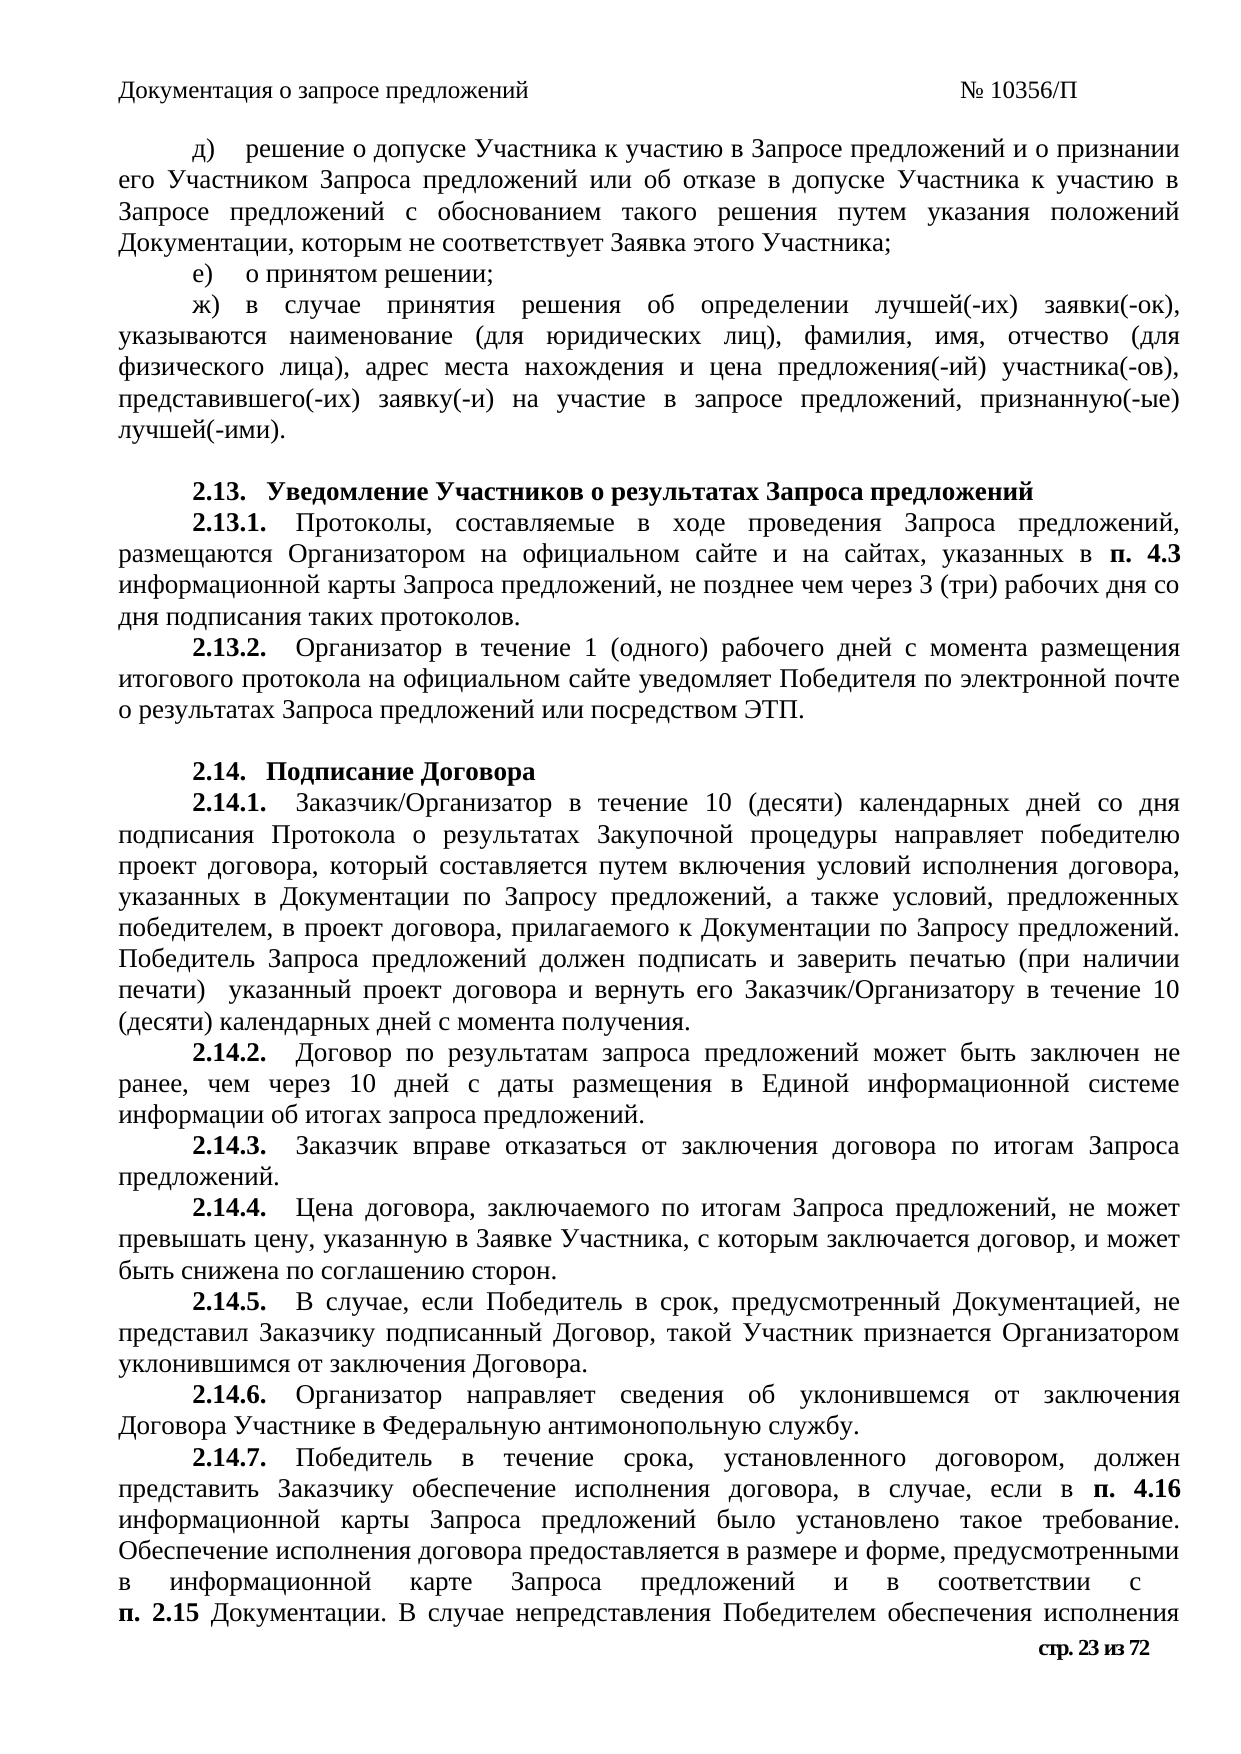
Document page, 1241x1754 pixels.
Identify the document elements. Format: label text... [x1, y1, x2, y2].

list Договор по результатам запроса предложений может быть заключен не ранее, чем через 10 дней с даты размещения в Единой информационной системе информации об итогах запроса предложений. [118, 1036, 1181, 1129]
list Цена договора, заключаемого по итогам Запроса предложений, не может превышать цену, указанную в Заявке Участника, с которым заключается договор, и может быть снижена по соглашению сторон. [118, 1191, 1181, 1285]
subtitle Подписание Договора [118, 755, 1181, 787]
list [118, 1441, 1181, 1627]
list решение о допуске Участника к участию в Запросе предложений и о признании его Участником Запроса предложений или об отказе в допуске Участника к участию в Запросе предложений с обоснованием такого решения путем указания положений Документации, которым не соответствует Заявка этого Участника; [118, 132, 1181, 257]
list Протоколы, составляемые в ходе проведения Запроса предложений, размещаются Организатором на официальном сайте и на сайтах, указанных в п. 4.3 информационной карты Запроса предложений, не позднее чем через 3 (три) рабочих дня со дня подписания таких протоколов. [118, 506, 1181, 631]
list о принятом решении; [118, 257, 1181, 288]
list В случае, если Победитель в срок, предусмотренный Документацией, не представил Заказчику подписанный Договор, такой Участник признается Организатором уклонившимся от заключения Договора. [118, 1285, 1181, 1378]
subtitle Уведомление Участников о результатах Запроса предложений [118, 475, 1181, 506]
list Организатор направляет сведения об уклонившемся от заключения Договора Участнике в Федеральную антимонопольную службу. [118, 1378, 1181, 1441]
list Организатор в течение 1 (одного) рабочего дней с момента размещения итогового протокола на официальном сайте уведомляет Победителя по электронной почте о результатах Запроса предложений или посредством ЭТП. [118, 631, 1181, 724]
list Заказчик/Организатор в течение 10 (десяти) календарных дней со дня подписания Протокола о результатах Закупочной процедуры направляет победителю проект договора, который составляется путем включения условий исполнения договора, указанных в Документации по Запросу предложений, а также условий, предложенных победителем, в проект договора, прилагаемого к Документации по Запросу предложений. Победитель Запроса предложений должен подписать и заверить печатью (при наличии печати) указанный проект договора и вернуть его Заказчик/Организатору в течение 10 (десяти) календарных дней с момента получения. [118, 787, 1181, 1036]
list в случае принятия решения об определении лучшей(-их) заявки(-ок), указываются наименование (для юридических лиц), фамилия, имя, отчество (для физического лица), адрес места нахождения и цена предложения(-ий) участника(-ов), представившего(-их) заявку(-и) на участие в запросе предложений, признанную(-ые) лучшей(-ими). [118, 288, 1181, 444]
list Заказчик вправе отказаться от заключения договора по итогам Запроса предложений. [118, 1129, 1181, 1191]
